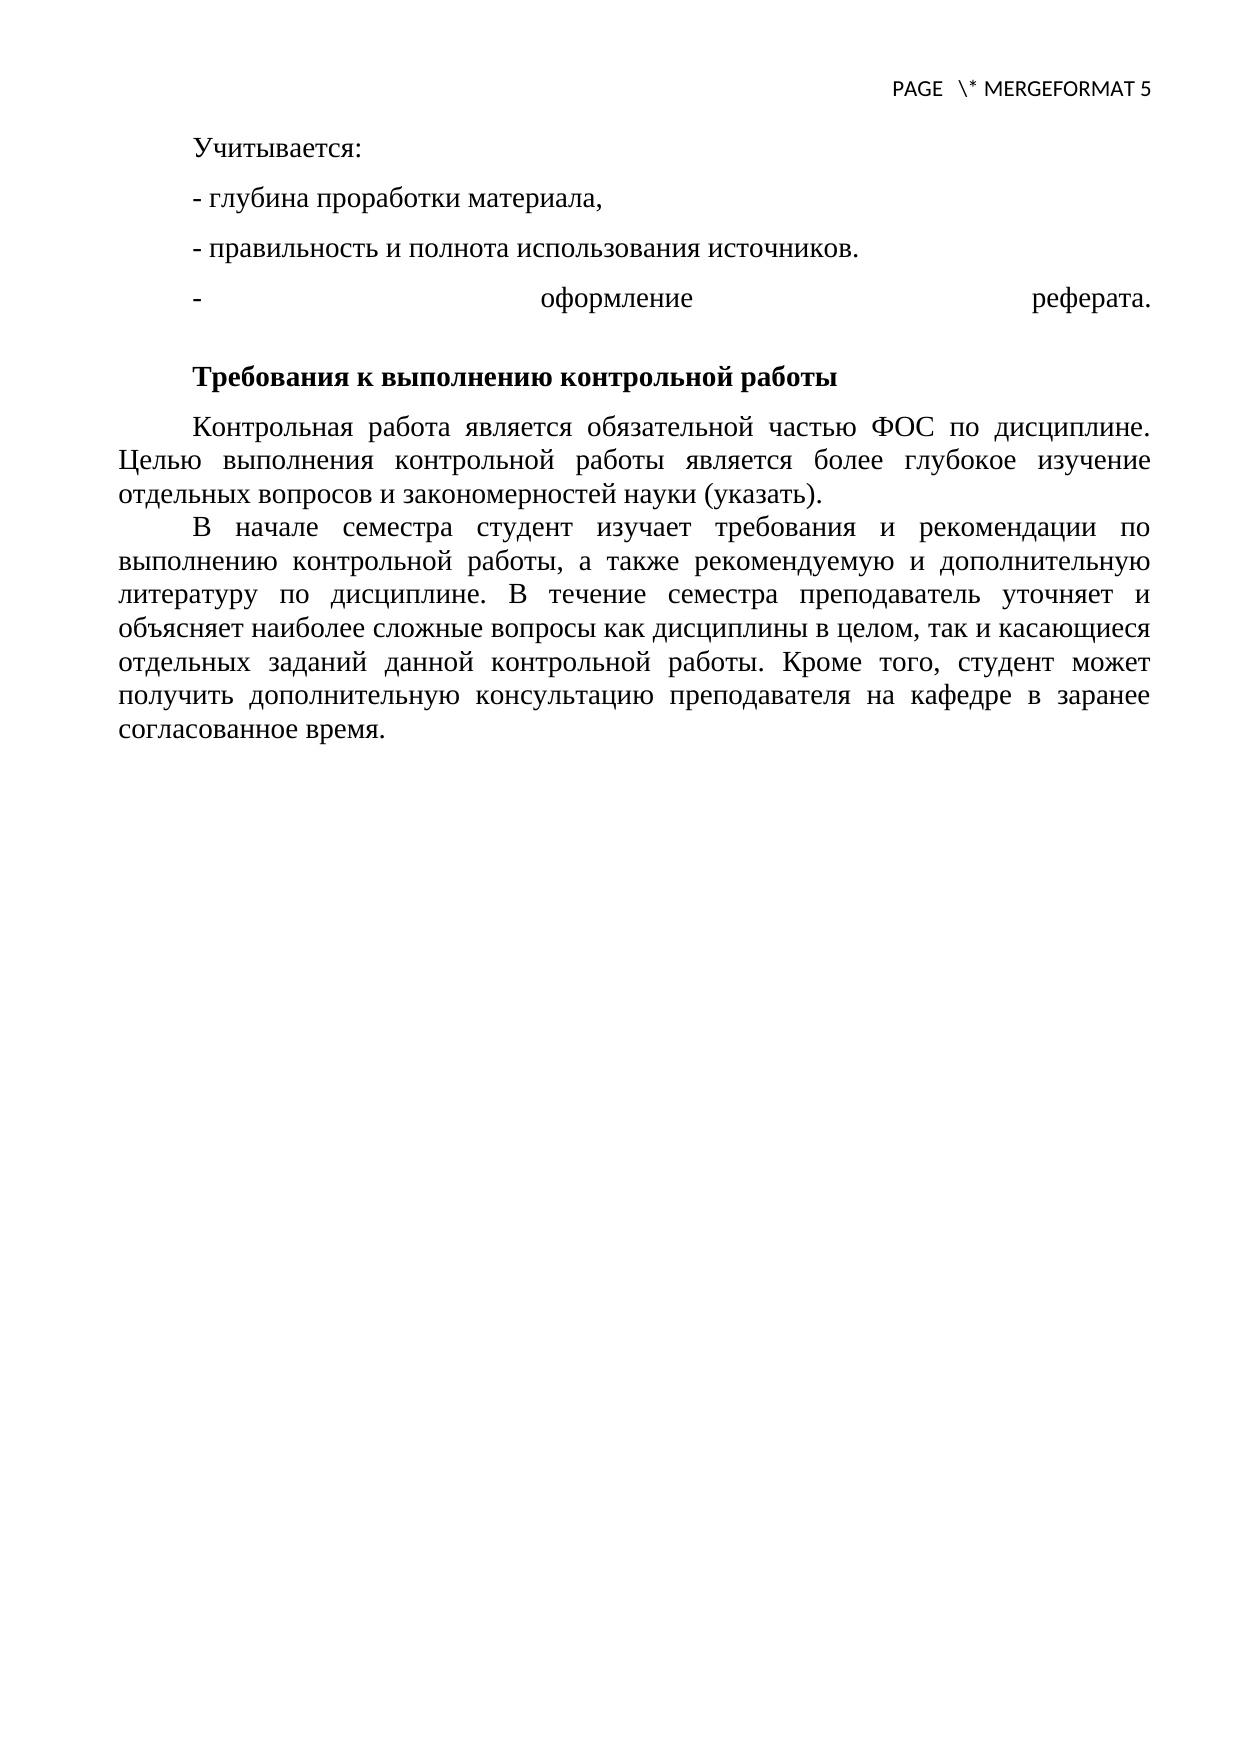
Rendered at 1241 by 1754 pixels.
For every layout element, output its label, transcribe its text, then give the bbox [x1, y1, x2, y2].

text - глубина проработки материала, [118, 180, 1152, 213]
text В начале семестра студент изучает требования и рекомендации по выполнению контрольной работы, а также рекомендуемую и дополнительную литературу по дисциплине. В течение семестра преподаватель уточняет и объясняет наиболее сложные вопросы как дисциплины в целом, так и касающиеся отдельных заданий данной контрольной работы. Кроме того, студент может получить дополнительную консультацию преподавателя на кафедре в заранее согласованное время. [118, 509, 1152, 744]
text Учитывается: [118, 130, 1152, 163]
text Требования к выполнению контрольной работы [118, 359, 1152, 392]
text - оформление реферата. [118, 280, 1152, 342]
text Контрольная работа является обязательной частью ФОС по дисциплине. Целью выполнения контрольной работы является более глубокое изучение отдельных вопросов и закономерностей науки (указать). [118, 409, 1152, 509]
text - правильность и полнота использования источников. [118, 230, 1152, 264]
